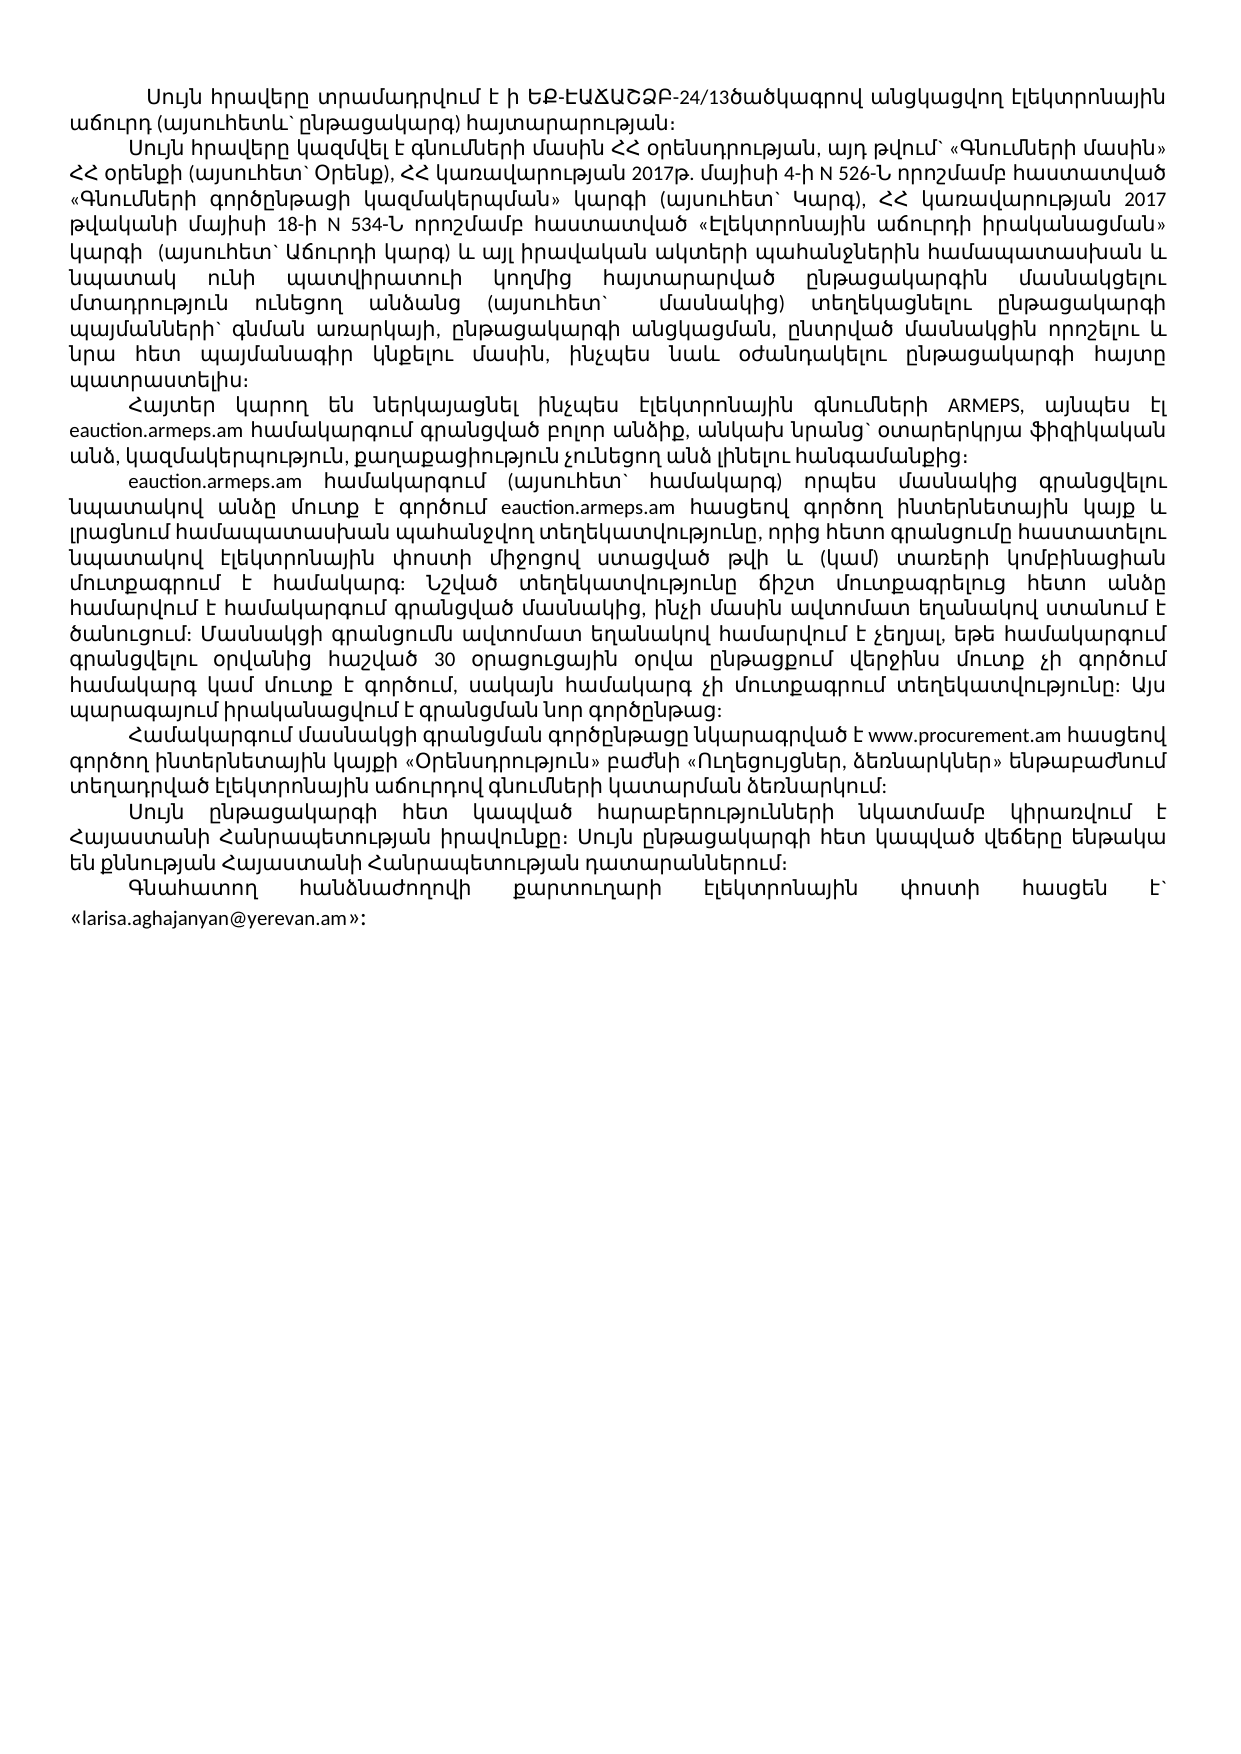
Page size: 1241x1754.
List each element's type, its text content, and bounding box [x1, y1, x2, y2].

text eauction.armeps.am համակարգում (այսուհետ` համակարգ) որպես մասնակից գրանցվելու նպատակով անձը մուտք է գործում eauction.armeps.am հասցեով գործող ինտերնետային կայք և լրացնում համապատասխան պահանջվող տեղեկատվությունը, որից հետո գրանցումը հաստատելու նպատակով էլեկտրոնային փոստի միջոցով ստացված թվի և (կամ) տառերի կոմբինացիան մուտքագրում է համակարգ: Նշված տեղեկատվությունը ճիշտ մուտքագրելուց հետո անձը համարվում է համակարգում գրանցված մասնակից, ինչի մասին ավտոմատ եղանակով ստանում է ծանուցում: Մասնակցի գրանցումն ավտոմատ եղանակով համարվում է չեղյալ, եթե համակարգում գրանցվելու օրվանից հաշված 30 օրացուցային օրվա ընթացքում վերջինս մուտք չի գործում համակարգ կամ մուտք է գործում, սակայն համակարգ չի մուտքագրում տեղեկատվությունը: Այս պարագայում իրականացվում է գրանցման նոր գործընթաց: [69, 468, 1167, 723]
text Սույն հրավերը կազմվել է գնումների մասին ՀՀ օրենսդրության, այդ թվում` «Գնումների մասին» ՀՀ օրենքի (այսուհետ` Օրենք), ՀՀ կառավարության 2017թ. մայիսի 4-ի N 526-Ն որոշմամբ հաստատված «Գնումների գործընթացի կազմակերպման» կարգի (այսուհետ` Կարգ), ՀՀ կառավարության 2017 թվականի մայիսի 18-ի N 534-Ն որոշմամբ հաստատված «Էլեկտրոնային աճուրդի իրականացման» կարգի (այսուհետ` Աճուրդի կարգ) և այլ իրավական ակտերի պահանջներին համապատասխան և նպատակ ունի պատվիրատուի կողմից հայտարարված ընթացակարգին մասնակցելու մտադրություն ունեցող անձանց (այսուհետ` մասնակից) տեղեկացնելու ընթացակարգի պայմանների` գնման առարկայի, ընթացակարգի անցկացման, ընտրված մասնակցին որոշելու և նրա հետ պայմանագիր կնքելու մասին, ինչպես նաև օժանդակելու ընթացակարգի հայտը պատրաստելիս։ [69, 135, 1167, 392]
text Սույն ընթացակարգի հետ կապված հարաբերությունների նկատմամբ կիրառվում է Հայաստանի Հանրապետության իրավունքը։ Սույն ընթացակարգի հետ կապված վեճերը ենթակա են քննության Հայաստանի Հանրապետության դատարաններում։ [69, 799, 1167, 875]
text Հայտեր կարող են ներկայացնել ինչպես էլեկտրոնային գնումների ARMEPS, այնպես էլ eauction.armeps.am համակարգում գրանցված բոլոր անձիք, անկախ նրանց` օտարերկրյա ֆիզիկական անձ, կազմակերպություն, քաղաքացիություն չունեցող անձ լինելու հանգամանքից։ [69, 392, 1167, 468]
text Սույն հրավերը տրամադրվում է ի ԵՔ-ԷԱՃԱՇՁԲ-24/13ծածկագրով անցկացվող էլեկտրոնային աճուրդ (այսուհետև` ընթացակարգ) հայտարարության։ [69, 84, 1167, 135]
text Գնահատող հանձնաժողովի քարտուղարի էլեկտրոնային փոստի հասցեն է` «larisa.aghajanyan@yerevan.am»: [69, 875, 1167, 931]
text Համակարգում մասնակցի գրանցման գործընթացը նկարագրված է www.procurement.am հասցեով գործող ինտերնետային կայքի «Օրենսդրություն» բաժնի «Ուղեցույցներ, ձեռնարկներ» ենթաբաժնում տեղադրված էլեկտրոնային աճուրդով գնումների կատարման ձեռնարկում: [69, 723, 1167, 799]
